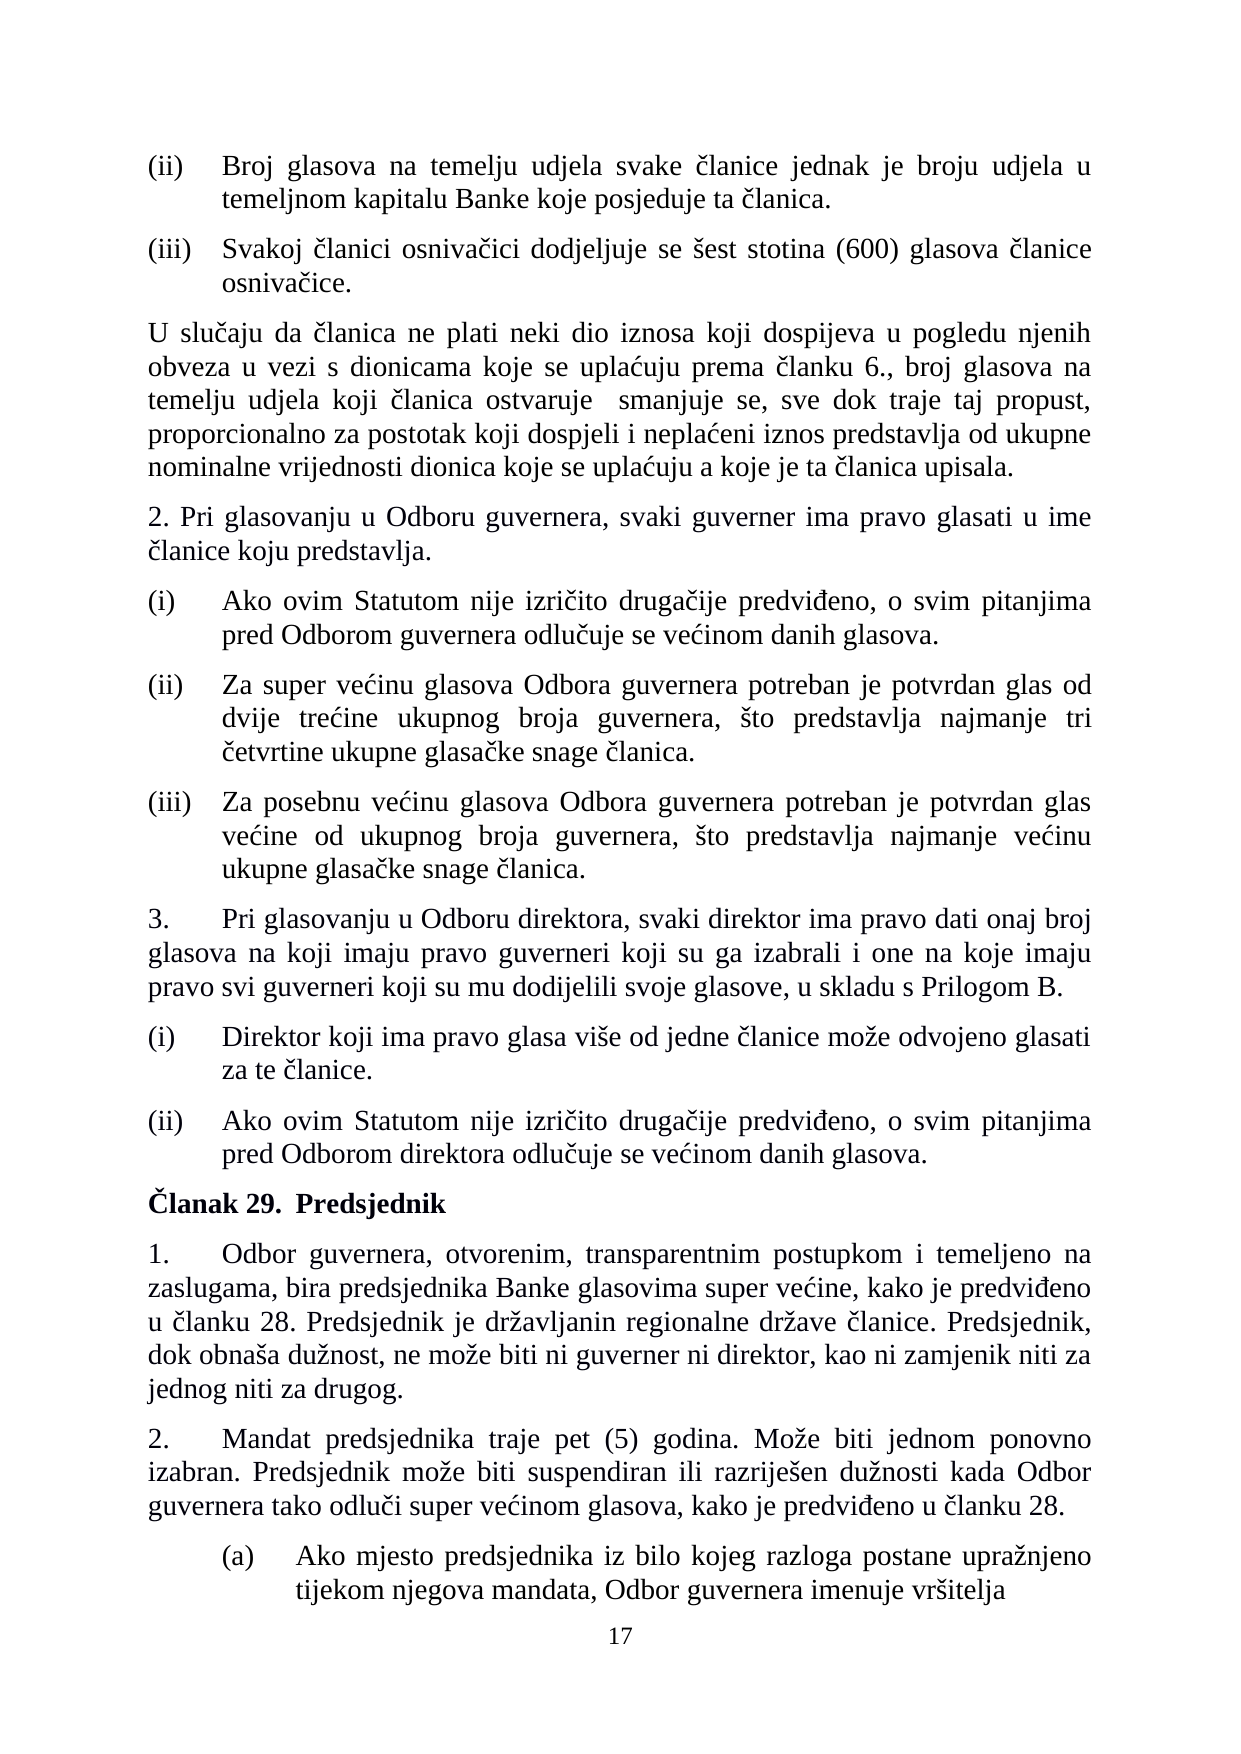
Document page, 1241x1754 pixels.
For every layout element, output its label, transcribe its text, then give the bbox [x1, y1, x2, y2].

text (ii) Ako ovim Statutom nije izričito drugačije predviđeno, o svim pitanjima pred Odborom direktora odlučuje se većinom danih glasova. [148, 1103, 1092, 1170]
text (ii) Broj glasova na temelju udjela svake članice jednak je broju udjela u temeljnom kapitalu Banke koje posjeduje ta članica. [148, 148, 1092, 215]
text Članak 29. Predsjednik [148, 1186, 1092, 1220]
text (a) Ako mjesto predsjednika iz bilo kojeg razloga postane upražnjeno tijekom njegova mandata, Odbor guvernera imenuje vršitelja [222, 1538, 1092, 1605]
text 2. Pri glasovanju u Odboru guvernera, svaki guverner ima pravo glasati u ime članice koju predstavlja. [148, 499, 1092, 567]
text 2. Mandat predsjednika traje pet (5) godina. Može biti jednom ponovno izabran. Predsjednik može biti suspendiran ili razriješen dužnosti kada Odbor guvernera tako odluči super većinom glasova, kako je predviđeno u članku 28. [148, 1421, 1092, 1522]
text (i) Direktor koji ima pravo glasa više od jedne članice može odvojeno glasati za te članice. [148, 1019, 1092, 1086]
text (iii) Svakoj članici osnivačici dodjeljuje se šest stotina (600) glasova članice osnivačice. [148, 231, 1092, 298]
text (i) Ako ovim Statutom nije izričito drugačije predviđeno, o svim pitanjima pred Odborom guvernera odlučuje se većinom danih glasova. [148, 583, 1092, 650]
text (ii) Za super većinu glasova Odbora guvernera potreban je potvrdan glas od dvije trećine ukupnog broja guvernera, što predstavlja najmanje tri četvrtine ukupne glasačke snage članica. [148, 667, 1092, 768]
text 3. Pri glasovanju u Odboru direktora, svaki direktor ima pravo dati onaj broj glasova na koji imaju pravo guverneri koji su ga izabrali i one na koje imaju pravo svi guverneri koji su mu dodijelili svoje glasove, u skladu s Prilogom B. [148, 902, 1092, 1002]
text (iii) Za posebnu većinu glasova Odbora guvernera potreban je potvrdan glas većine od ukupnog broja guvernera, što predstavlja najmanje većinu ukupne glasačke snage članica. [148, 784, 1092, 885]
text U slučaju da članica ne plati neki dio iznosa koji dospijeva u pogledu njenih obveza u vezi s dionicama koje se uplaćuju prema članku 6., broj glasova na temelju udjela koji članica ostvaruje smanjuje se, sve dok traje taj propust, proporcionalno za postotak koji dospjeli i neplaćeni iznos predstavlja od ukupne nominalne vrijednosti dionica koje se uplaćuju a koje je ta članica upisala. [148, 315, 1092, 483]
text 1. Odbor guvernera, otvorenim, transparentnim postupkom i temeljeno na zaslugama, bira predsjednika Banke glasovima super većine, kako je predviđeno u članku 28. Predsjednik je državljanin regionalne države članice. Predsjednik, dok obnaša dužnost, ne može biti ni guverner ni direktor, kao ni zamjenik niti za jednog niti za drugog. [148, 1237, 1092, 1404]
